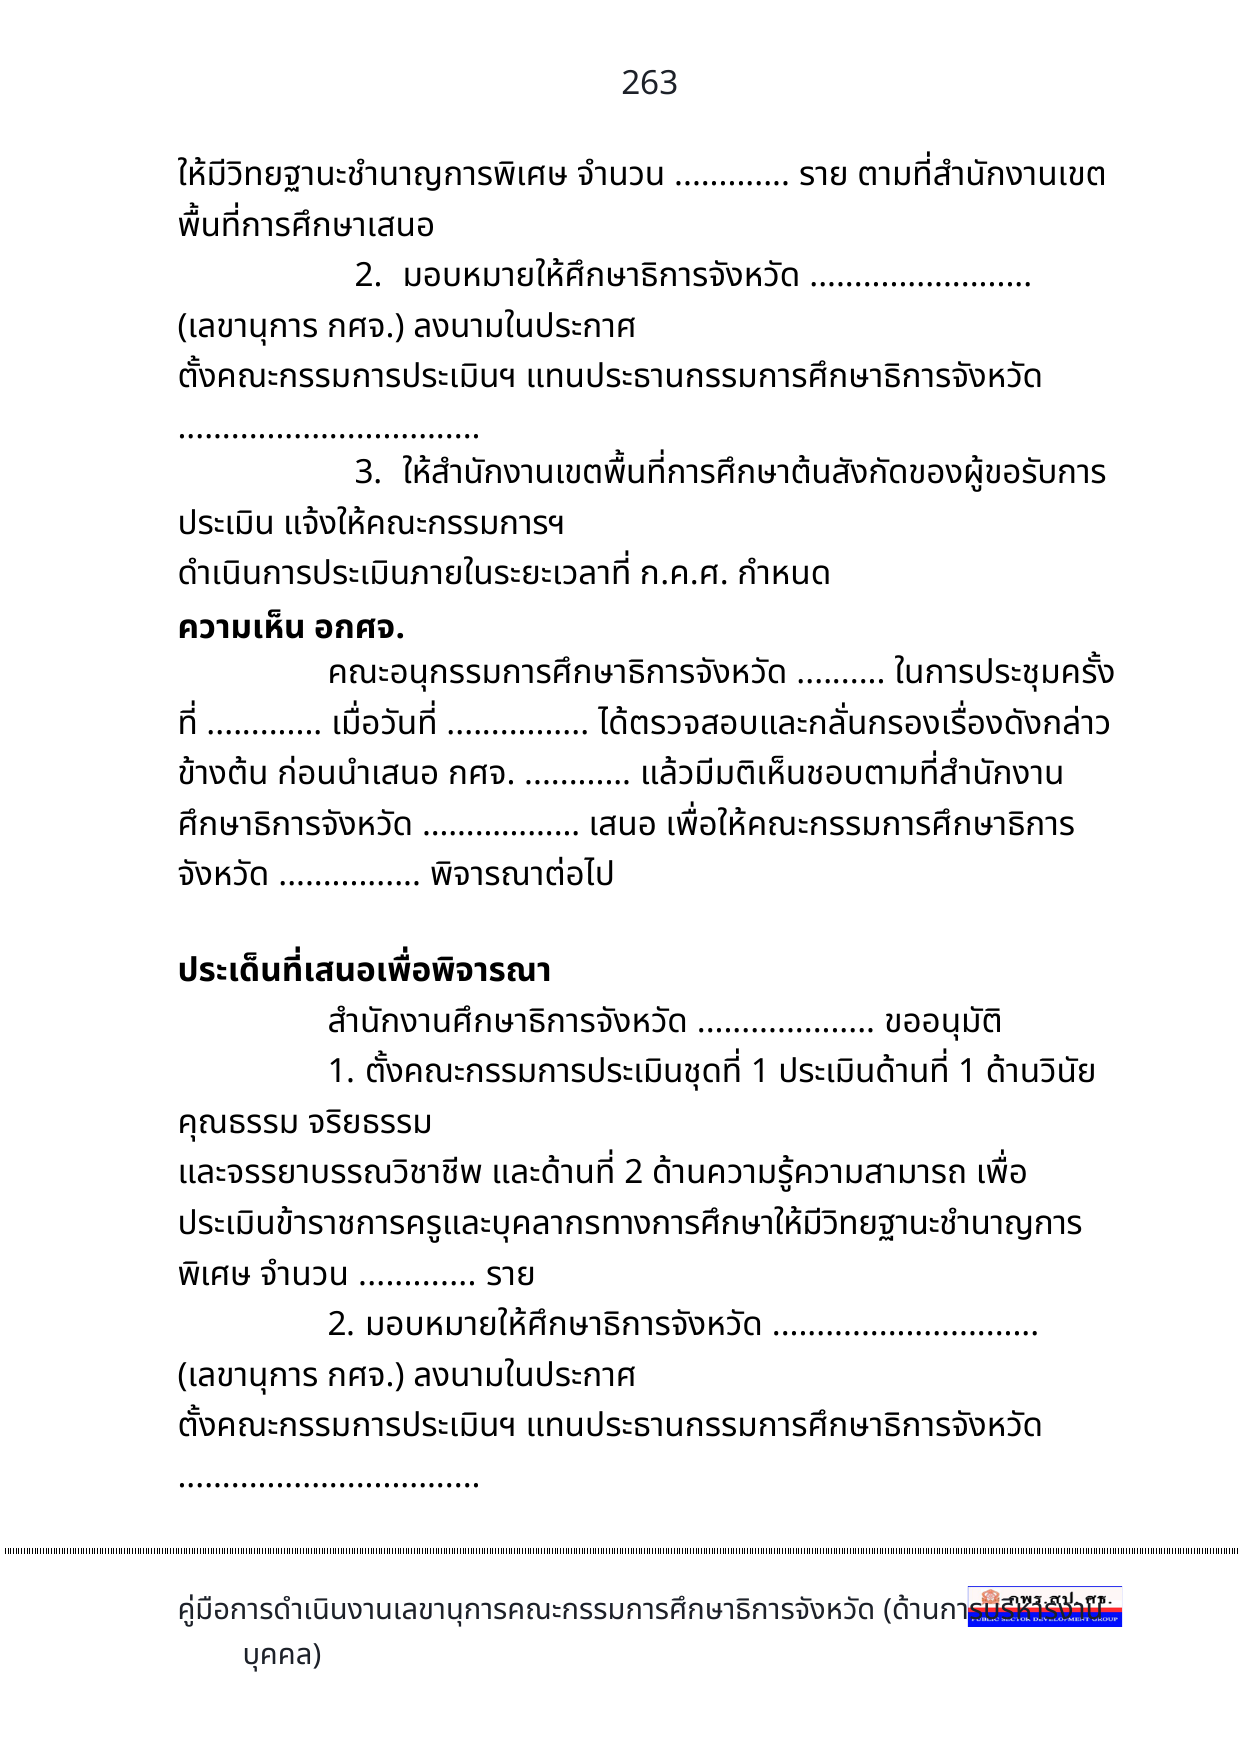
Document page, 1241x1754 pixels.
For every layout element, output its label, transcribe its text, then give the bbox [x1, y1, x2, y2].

text คณะอนุกรรมการศึกษาธิการจังหวัด .......... ในการประชุมครั้งที่ ............. เมื่อวันที่ ................ ได้ตรวจสอบและกลั่นกรองเรื่องดังกล่าวข้างต้น ก่อนนำเสนอ กศจ. ............ แล้วมีมติเห็นชอบตามที่สำนักงานศึกษาธิการจังหวัด ……………… เสนอ เพื่อให้คณะกรรมการศึกษาธิการจังหวัด ................ พิจารณาต่อไป [177, 648, 1122, 901]
text 2. มอบหมายให้ศึกษาธิการจังหวัด .............................. (เลขานุการ กศจ.) ลงนามในประกาศ ตั้งคณะกรรมการประเมินฯ แทนประธานกรรมการศึกษาธิการจังหวัด .................................. [177, 1300, 1122, 1497]
text 3. ให้สำนักงานเขตพื้นที่การศึกษาต้นสังกัดของผู้ขอรับการประเมิน แจ้งให้คณะกรรมการฯ ดำเนินการประเมินภายในระยะเวลาที่ ก.ค.ศ. กำหนด [177, 448, 1122, 600]
text 2. มอบหมายให้ศึกษาธิการจังหวัด ......................... (เลขานุการ กศจ.) ลงนามในประกาศ ตั้งคณะกรรมการประเมินฯ แทนประธานกรรมการศึกษาธิการจังหวัด .................................. [177, 251, 1122, 448]
text ประเด็นที่เสนอเพื่อพิจารณา [177, 946, 1122, 997]
text ความเห็น อกศจ. [177, 600, 1122, 648]
text 1. ตั้งคณะกรรมการประเมินชุดที่ 1 ประเมินด้านที่ 1 ด้านวินัย คุณธรรม จริยธรรม และจรรยาบรรณวิชาชีพ และด้านที่ 2 ด้านความรู้ความสามารถ เพื่อประเมินข้าราชการครูและบุคลากรทางการศึกษาให้มีวิทยฐานะชำนาญการพิเศษ จำนวน ............. ราย [177, 1047, 1122, 1300]
picture [967, 1586, 1123, 1627]
text สำนักงานศึกษาธิการจังหวัด .................... ขออนุมัติ [177, 997, 1122, 1047]
